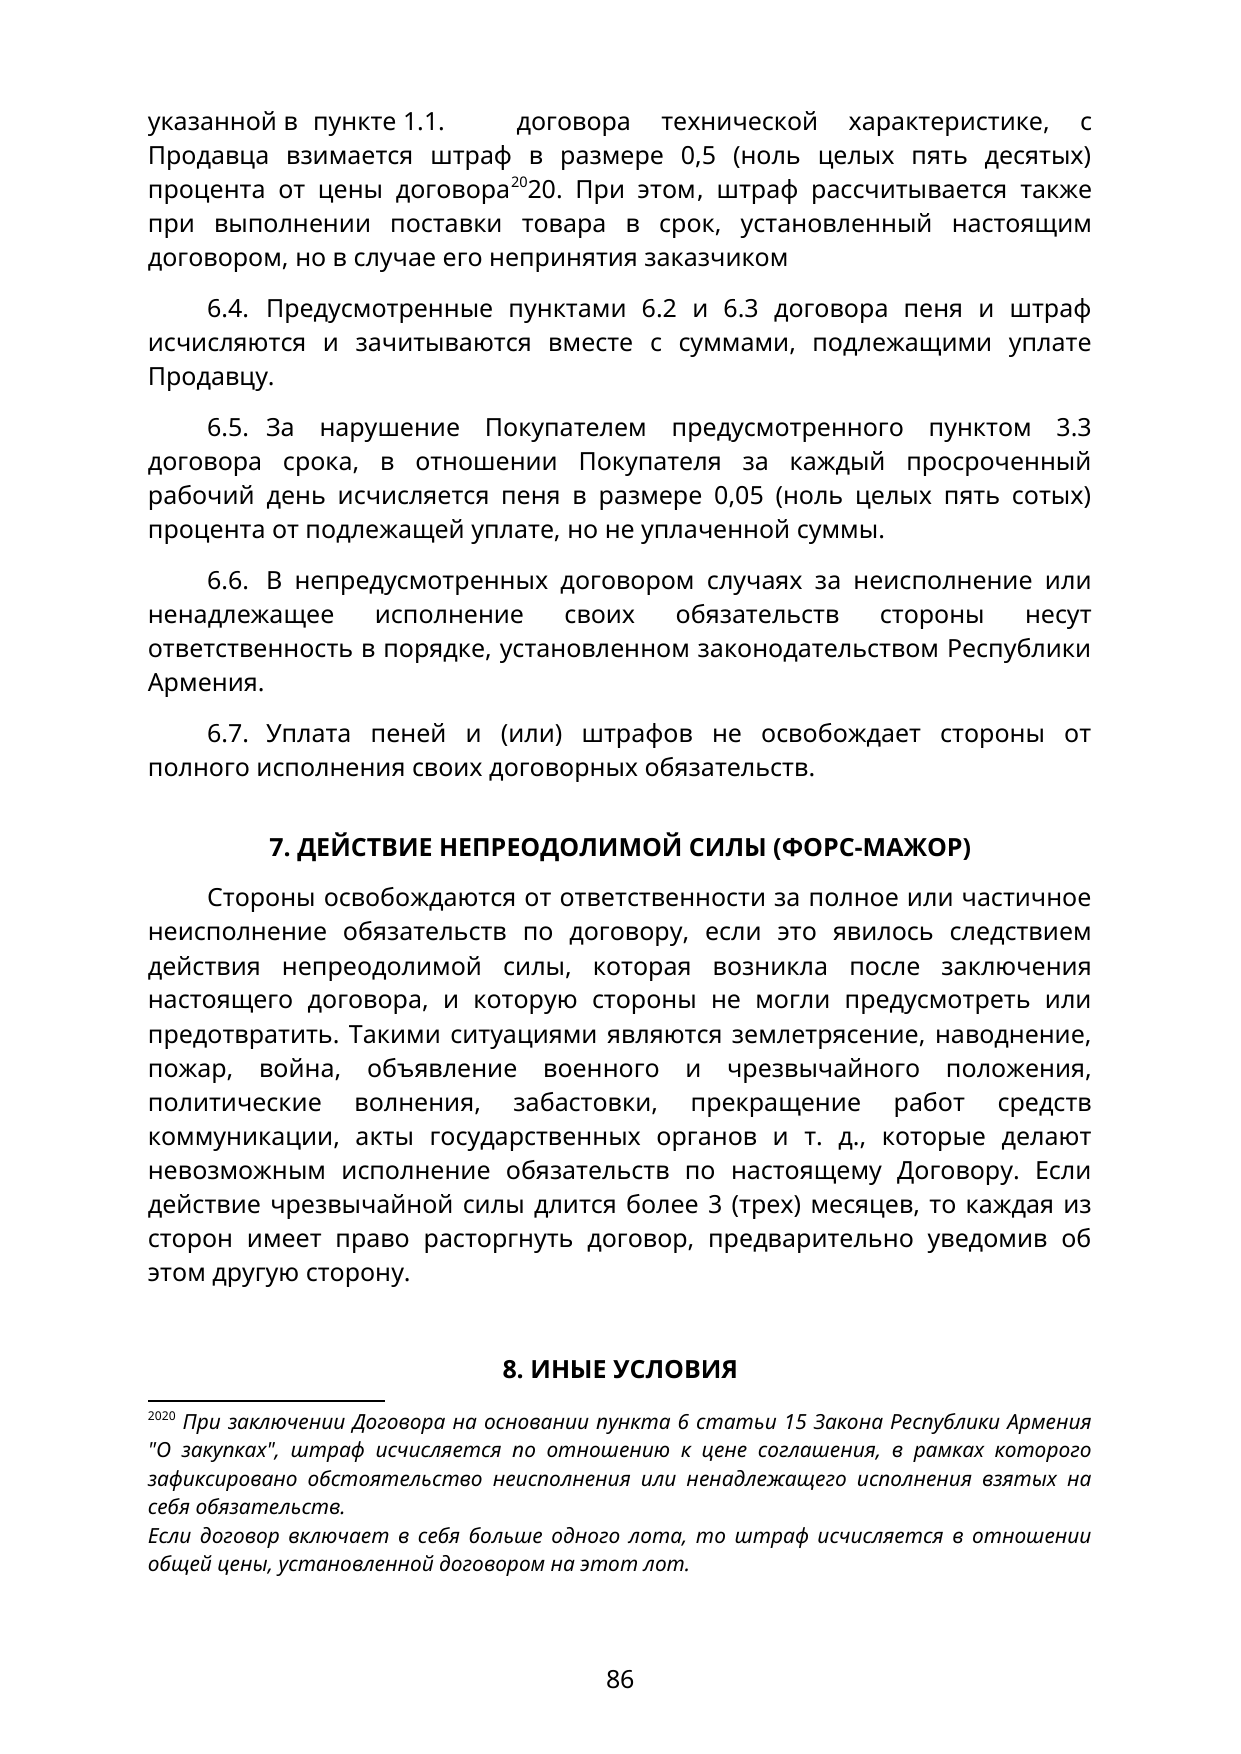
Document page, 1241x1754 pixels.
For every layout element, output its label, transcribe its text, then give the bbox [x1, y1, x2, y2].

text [148, 103, 1092, 274]
text Стороны освобождаются от ответственности за полное или частичное неисполнение обязательств по договору, если это явилось следствием действия непреодолимой силы, которая возникла после заключения настоящего договора, и которую стороны не могли предусмотреть или предотвратить. Такими ситуациями являются землетрясение, наводнение, пожар, война, объявление военного и чрезвычайного положения, политические волнения, забастовки, прекращение работ средств коммуникации, акты государственных органов и т. д., которые делают невозможным исполнение обязательств по настоящему Договору. Если действие чрезвычайной силы длится более 3 (трех) месяцев, то каждая из сторон имеет право расторгнуть договор, предварительно уведомив об этом другую сторону. [148, 880, 1092, 1289]
text 6.6. В непредусмотренных договором случаях за неисполнение или ненадлежащее исполнение своих обязательств стороны несут ответственность в порядке, установленном законодательством Республики Армения. [148, 562, 1092, 699]
text 8. ИНЫЕ УСЛОВИЯ [148, 1351, 1092, 1385]
text 6.7. Уплата пеней и (или) штрафов не освобождает стороны от полного исполнения своих договорных обязательств. [148, 715, 1092, 783]
text 6.4. Предусмотренные пунктами 6.2 и 6.3 договора пеня и штраф исчисляются и зачитываются вместе с суммами, подлежащими уплате Продавцу. [148, 291, 1092, 393]
text 7. ДЕЙСТВИЕ НЕПРЕОДОЛИМОЙ СИЛЫ (ФОРС-МАЖОР) [148, 829, 1092, 863]
text 6.5. За нарушение Покупателем предусмотренного пунктом 3.3 договора срока, в отношении Покупателя за каждый просроченный рабочий день исчисляется пеня в размере 0,05 (ноль целых пять сотых) процента от подлежащей уплате, но не уплаченной суммы. [148, 409, 1092, 546]
